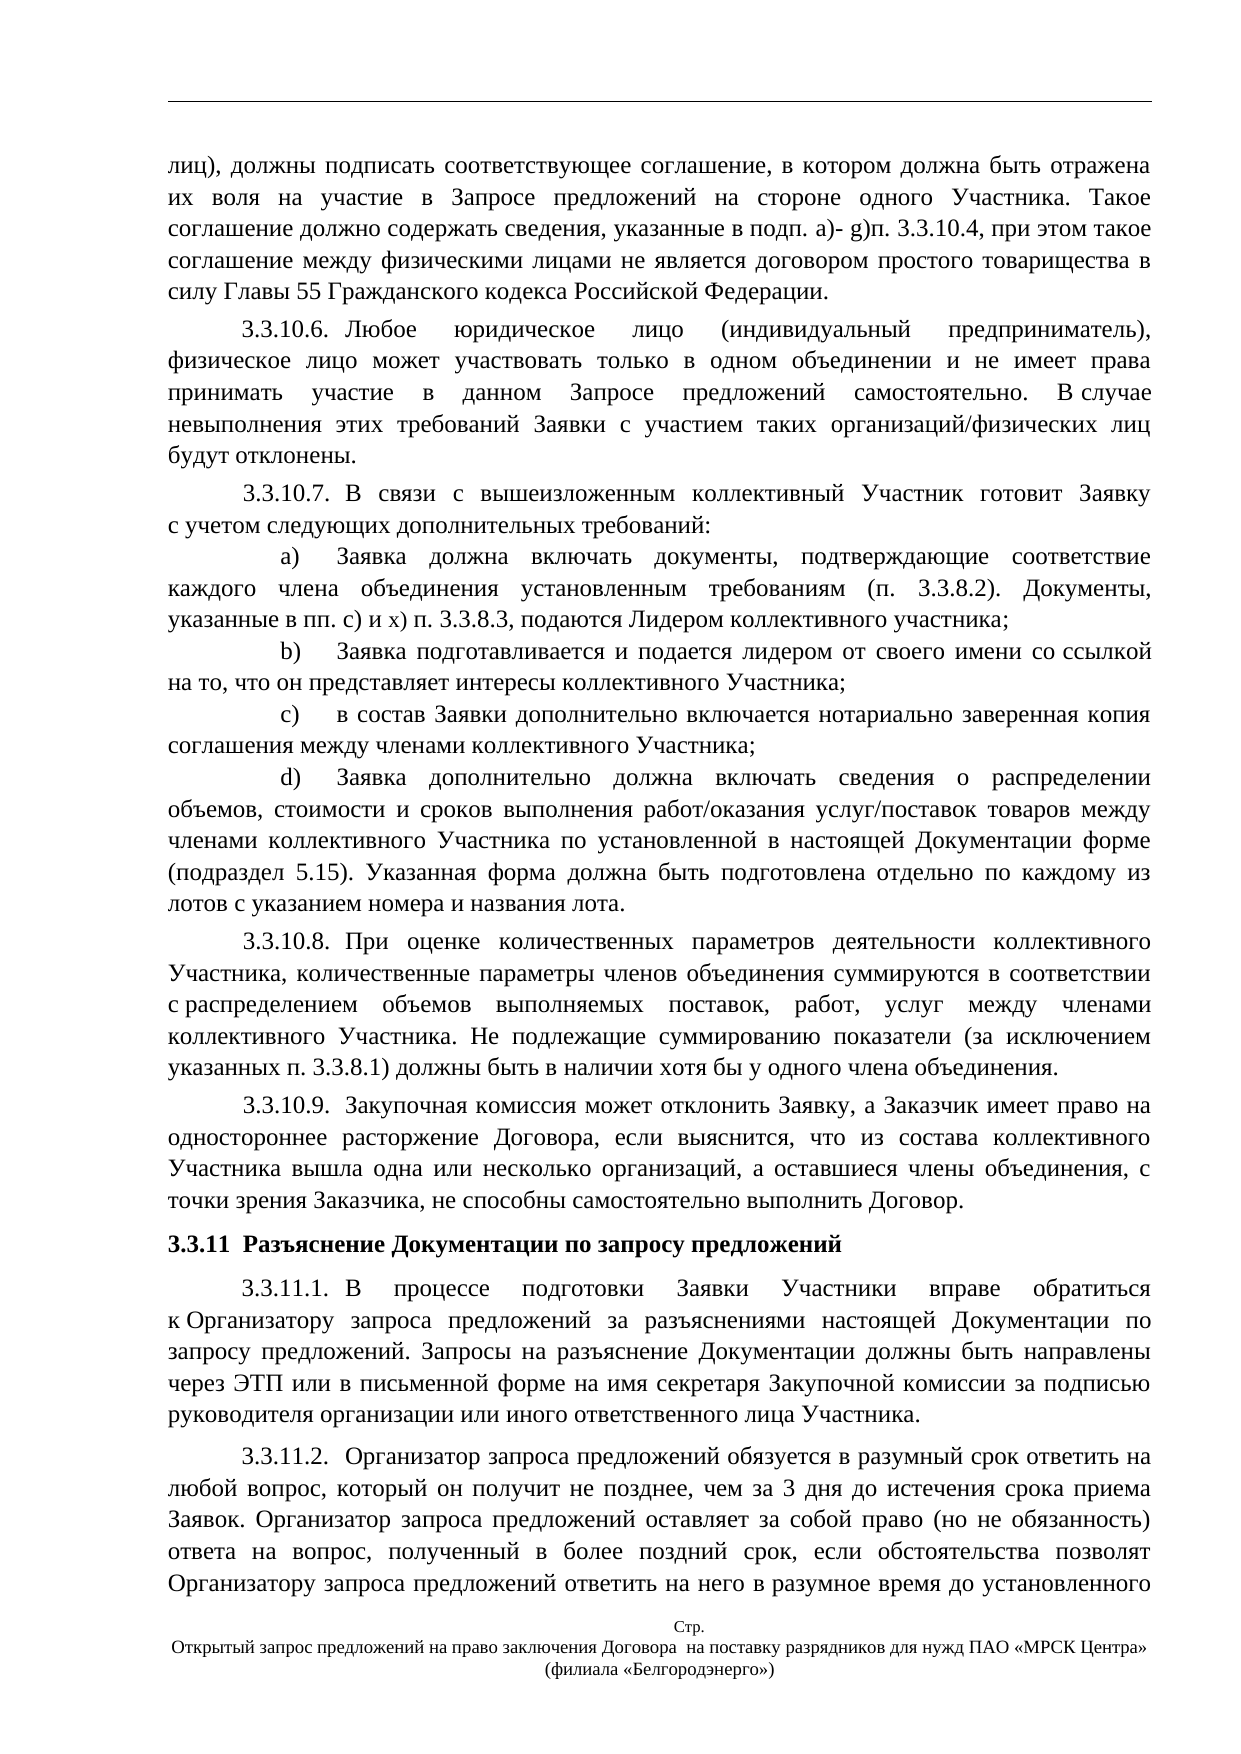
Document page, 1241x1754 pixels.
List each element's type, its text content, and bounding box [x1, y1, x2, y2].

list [168, 150, 1152, 305]
list в состав Заявки дополнительно включается нотариально заверенная копия соглашения между членами коллективного Участника; [168, 699, 1152, 759]
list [168, 1441, 1152, 1596]
subtitle Разъяснение Документации по запросу предложений [168, 1229, 1152, 1258]
list Закупочная комиссия может отклонить Заявку, а Заказчик имеет право на одностороннее расторжение Договора, если выяснится, что из состава коллективного Участника вышла одна или несколько организаций, а оставшиеся члены объединения, с точки зрения Заказчика, не способны самостоятельно выполнить Договор. [168, 1090, 1152, 1214]
list В связи с вышеизложенным коллективный Участник готовит Заявку с учетом следующих дополнительных требований: [168, 478, 1152, 538]
list Любое юридическое лицо (индивидуальный предприниматель), физическое лицо может участвовать только в одном объединении и не имеет права принимать участие в данном Запросе предложений самостоятельно. В случае невыполнения этих требований Заявки с участием таких организаций/физических лиц будут отклонены. [168, 314, 1152, 469]
list Заявка подготавливается и подается лидером от своего имени со ссылкой на то, что он представляет интересы коллективного Участника; [168, 636, 1152, 696]
list В процессе подготовки Заявки Участники вправе обратиться к Организатору запроса предложений за разъяснениями настоящей Документации по запросу предложений. Запросы на разъяснение Документации должны быть направлены через ЭТП или в письменной форме на имя секретаря Закупочной комиссии за подписью руководителя организации или иного ответственного лица Участника. [168, 1273, 1152, 1428]
